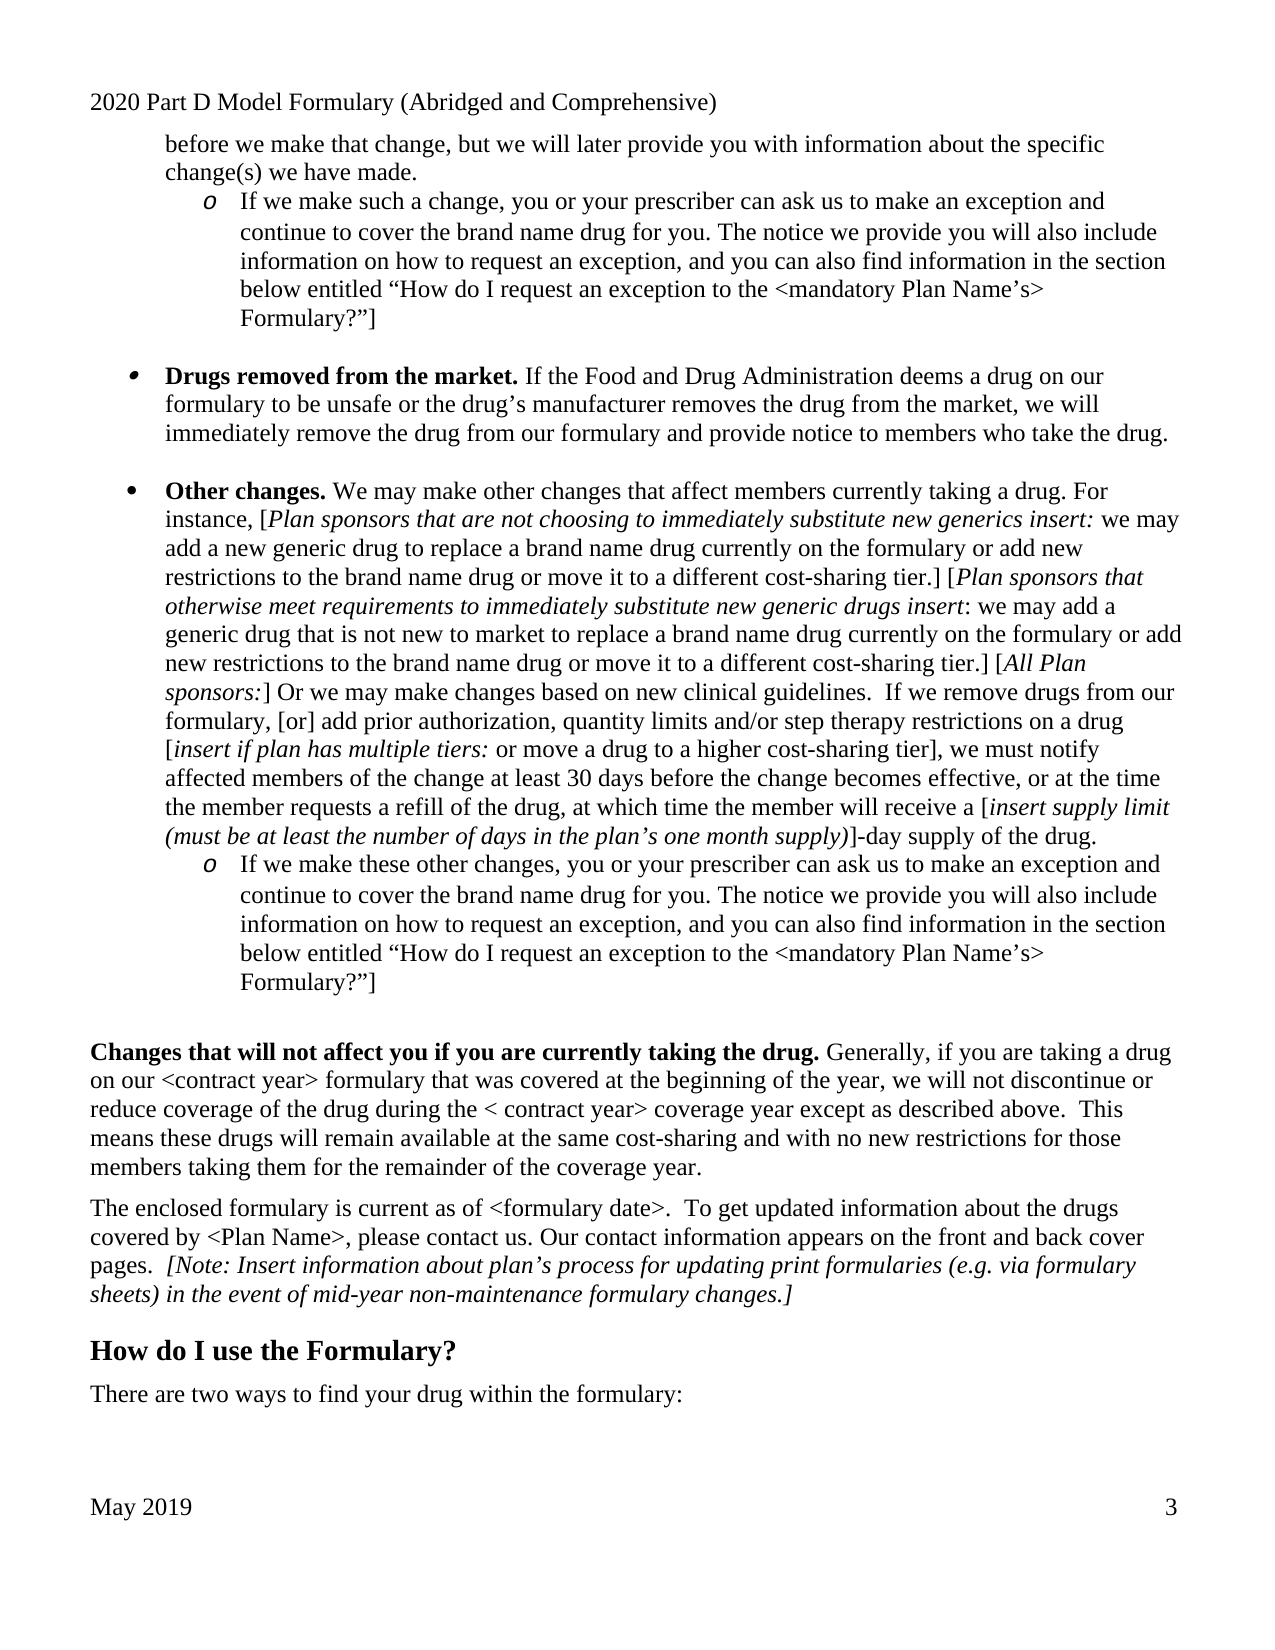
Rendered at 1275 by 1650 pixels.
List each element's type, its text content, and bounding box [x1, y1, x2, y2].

text Changes that will not affect you if you are currently taking the drug. Generally, if you are taking a drug on our <contract year> formulary that was covered at the beginning of the year, we will not discontinue or reduce coverage of the drug during the < contract year> coverage year except as described above. This means these drugs will remain available at the same cost-sharing and with no new restrictions for those members taking them for the remainder of the coverage year. [90, 1037, 1185, 1180]
list If we make these other changes, you or your prescriber can ask us to make an exception and continue to cover the brand name drug for you. The notice we provide you will also include information on how to request an exception, and you can also find information in the section below entitled “How do I request an exception to the <mandatory Plan Name’s> Formulary?”] [202, 849, 1185, 995]
list Other changes. We may make other changes that affect members currently taking a drug. For instance, [Plan sponsors that are not choosing to immediately substitute new generics insert: we may add a new generic drug to replace a brand name drug currently on the formulary or add new restrictions to the brand name drug or move it to a different cost-sharing tier.] [Plan sponsors that otherwise meet requirements to immediately substitute new generic drugs insert: we may add a generic drug that is not new to market to replace a brand name drug currently on the formulary or add new restrictions to the brand name drug or move it to a different cost-sharing tier.] [All Plan sponsors:] Or we may make changes based on new clinical guidelines. If we remove drugs from our formulary, [or] add prior authorization, quantity limits and/or step therapy restrictions on a drug [insert if plan has multiple tiers: or move a drug to a higher cost-sharing tier], we must notify affected members of the change at least 30 days before the change becomes effective, or at the time the member requests a refill of the drug, at which time the member will receive a [insert supply limit (must be at least the number of days in the plan’s one month supply)]-day supply of the drug. [127, 476, 1185, 849]
list Drugs removed from the market. If the Food and Drug Administration deems a drug on our formulary to be unsafe or the drug’s manufacturer removes the drug from the market, we will immediately remove the drug from our formulary and provide notice to members who take the drug. [127, 361, 1185, 447]
text The enclosed formulary is current as of <formulary date>. To get updated information about the drugs covered by <Plan Name>, please contact us. Our contact information appears on the front and back cover pages. [Note: Insert information about plan’s process for updating print formularies (e.g. via formulary sheets) in the event of mid-year non-maintenance formulary changes.] [90, 1193, 1185, 1308]
list If we make such a change, you or your prescriber can ask us to make an exception and continue to cover the brand name drug for you. The notice we provide you will also include information on how to request an exception, and you can also find information in the section below entitled “How do I request an exception to the <mandatory Plan Name’s> Formulary?”] [202, 186, 1185, 332]
text There are two ways to find your drug within the formulary: [90, 1379, 1185, 1408]
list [127, 129, 1185, 186]
subtitle How do I use the Formulary? [90, 1333, 1185, 1366]
